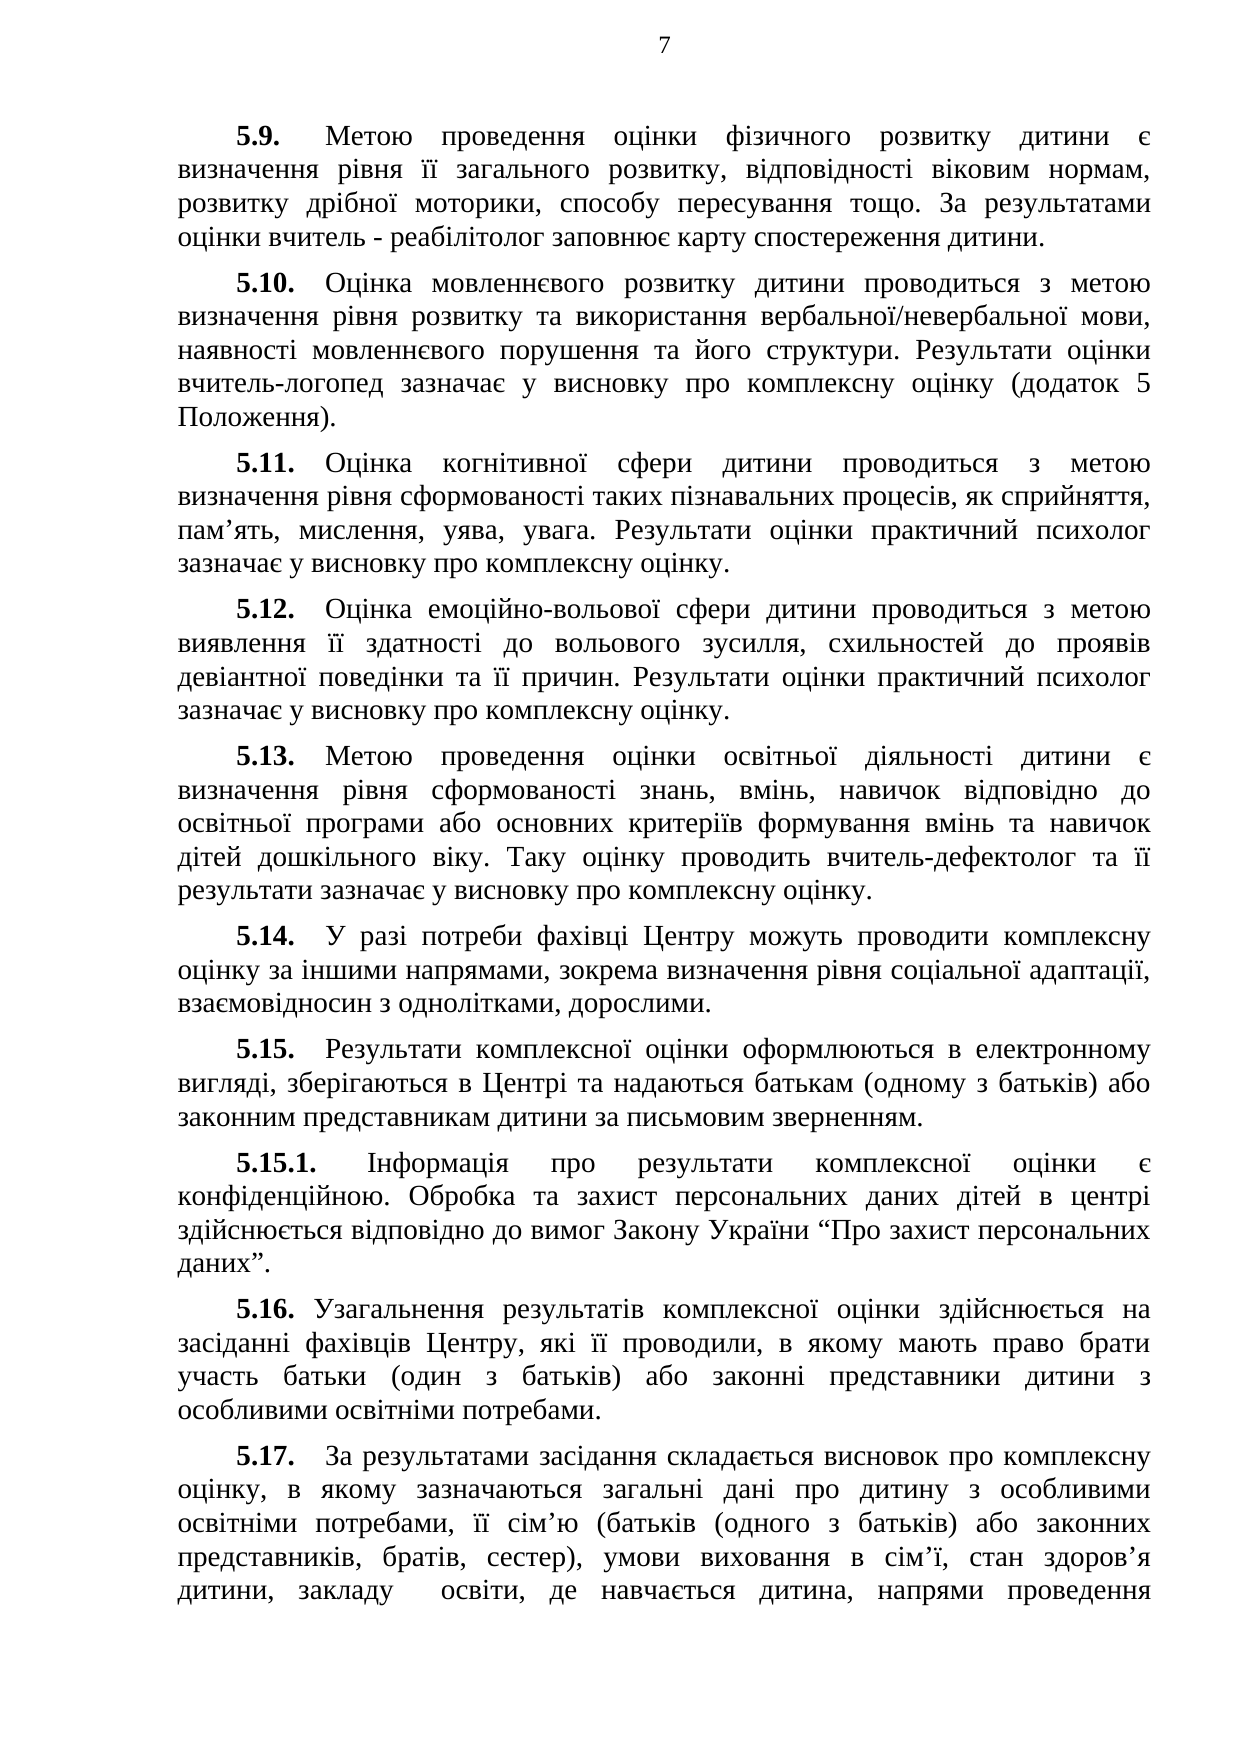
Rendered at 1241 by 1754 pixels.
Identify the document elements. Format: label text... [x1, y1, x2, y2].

text 5.15. Результати комплексної оцінки оформлюються в електронному вигляді, зберігаються в Центрі та надаються батькам (одному з батьків) або законним представникам дитини за письмовим зверненням. [177, 1032, 1152, 1132]
text 5.16. Узагальнення результатів комплексної оцінки здійснюється на засіданні фахівців Центру, які її проводили, в якому мають право брати участь батьки (один з батьків) або законні представники дитини з особливими освітніми потребами. [177, 1291, 1152, 1426]
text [177, 1438, 1152, 1606]
text 5.14. У разі потреби фахівці Центру можуть проводити комплексну оцінку за іншими напрямами, зокрема визначення рівня соціальної адаптації, взаємовідносин з однолітками, дорослими. [177, 918, 1152, 1019]
text 5.13. Метою проведення оцінки освітньої діяльності дитини є визначення рівня сформованості знань, вмінь, навичок відповідно до освітньої програми або основних критеріїв формування вмінь та навичок дітей дошкільного віку. Таку оцінку проводить вчитель-дефектолог та її результати зазначає у висновку про комплексну оцінку. [177, 738, 1152, 906]
text 5.11. Оцінка когнітивної сфери дитини проводиться з метою визначення рівня сформованості таких пізнавальних процесів, як сприйняття, пам’ять, мислення, уява, увага. Результати оцінки практичний психолог зазначає у висновку про комплексну оцінку. [177, 445, 1152, 579]
text 5.12. Оцінка емоційно-вольової сфери дитини проводиться з метою виявлення її здатності до вольового зусилля, схильностей до проявів девіантної поведінки та її причин. Результати оцінки практичний психолог зазначає у висновку про комплексну оцінку. [177, 592, 1152, 726]
text 5.9. Метою проведення оцінки фізичного розвитку дитини є визначення рівня її загального розвитку, відповідності віковим нормам, розвитку дрібної моторики, способу пересування тощо. За результатами оцінки вчитель - реабілітолог заповнює карту спостереження дитини. [177, 118, 1152, 252]
text 5.15.1. Інформація про результати комплексної оцінки є конфіденційною. Обробка та захист персональних даних дітей в центрі здійснюється відповідно до вимог Закону України “Про захист персональних даних”. [177, 1145, 1152, 1279]
text 5.10. Оцінка мовленнєвого розвитку дитини проводиться з метою визначення рівня розвитку та використання вербальної/невербальної мови, наявності мовленнєвого порушення та його структури. Результати оцінки вчитель-логопед зазначає у висновку про комплексну оцінку (додаток 5 Положення). [177, 265, 1152, 432]
